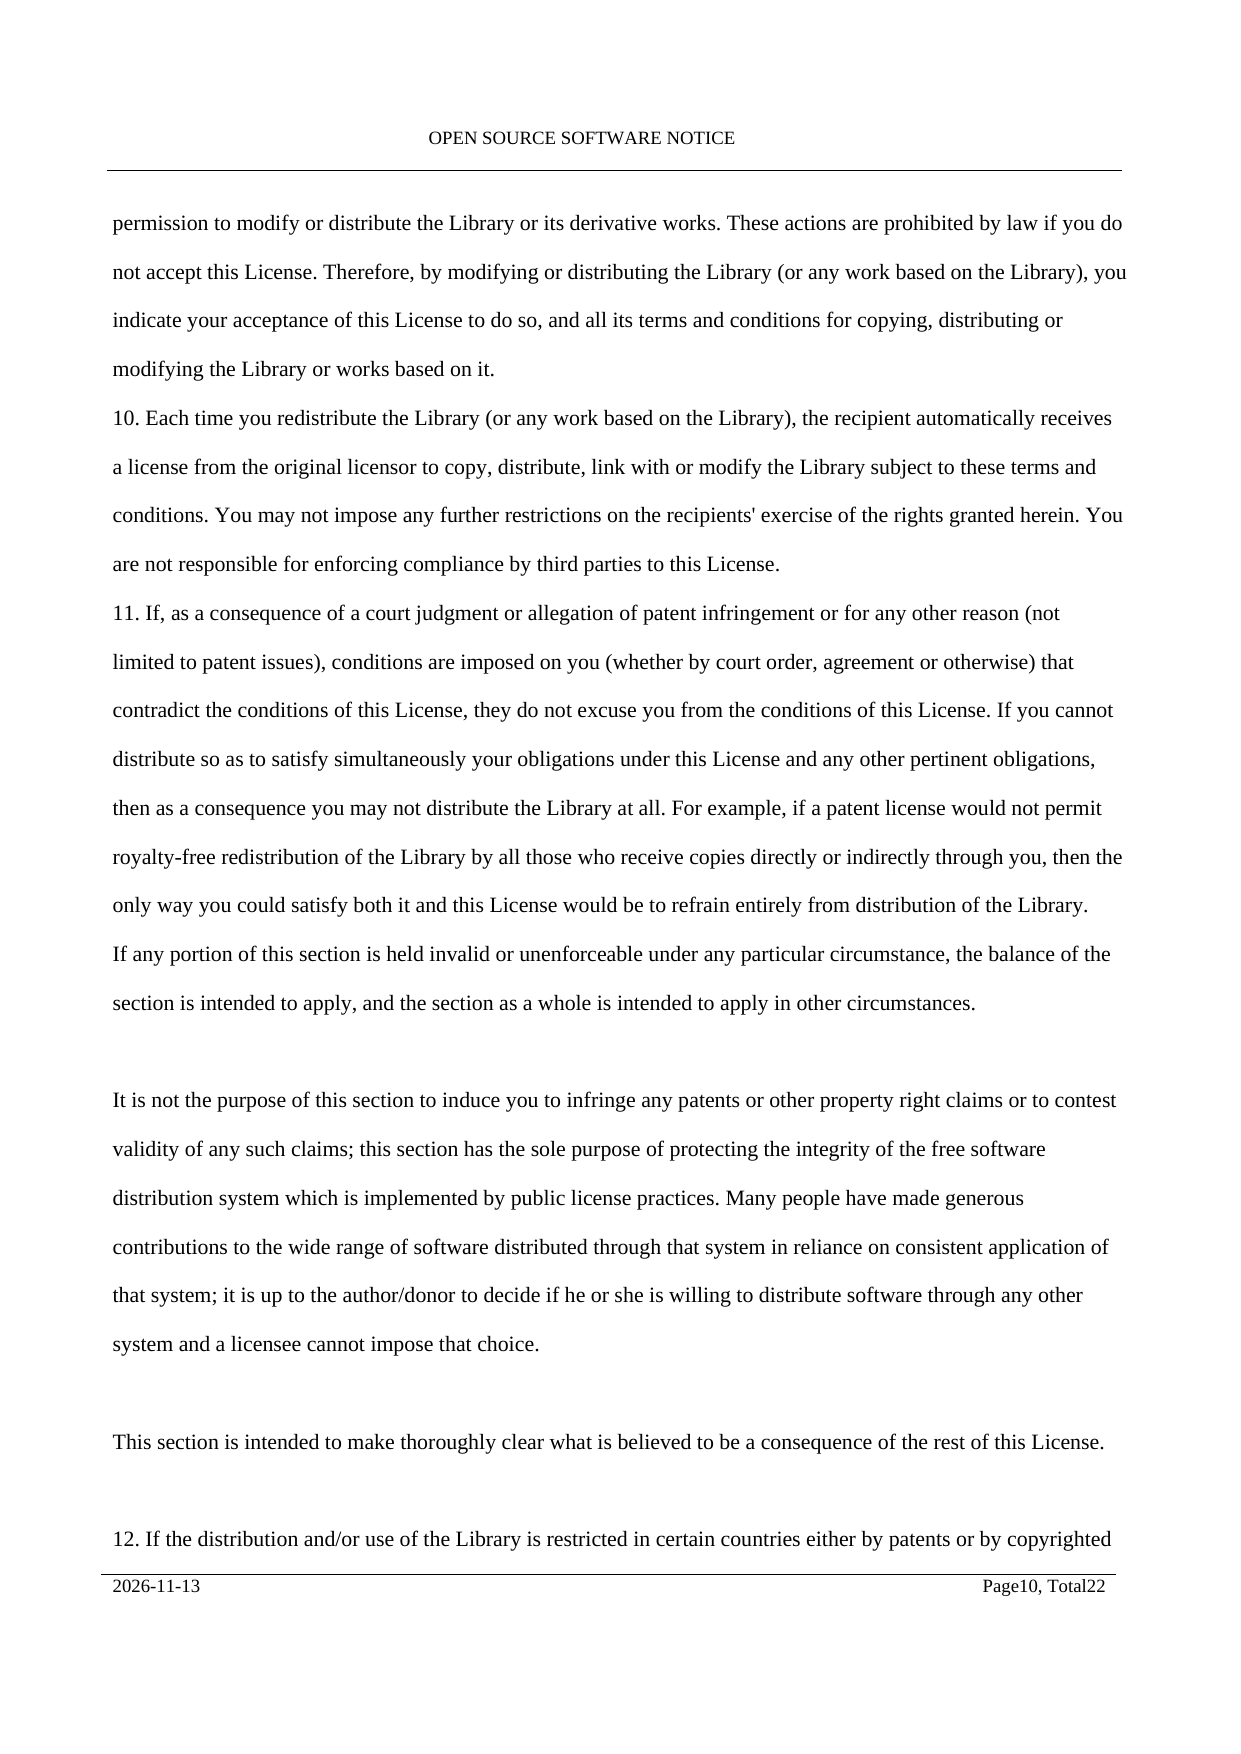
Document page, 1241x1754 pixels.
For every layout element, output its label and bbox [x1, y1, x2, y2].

text [112, 206, 1128, 1555]
